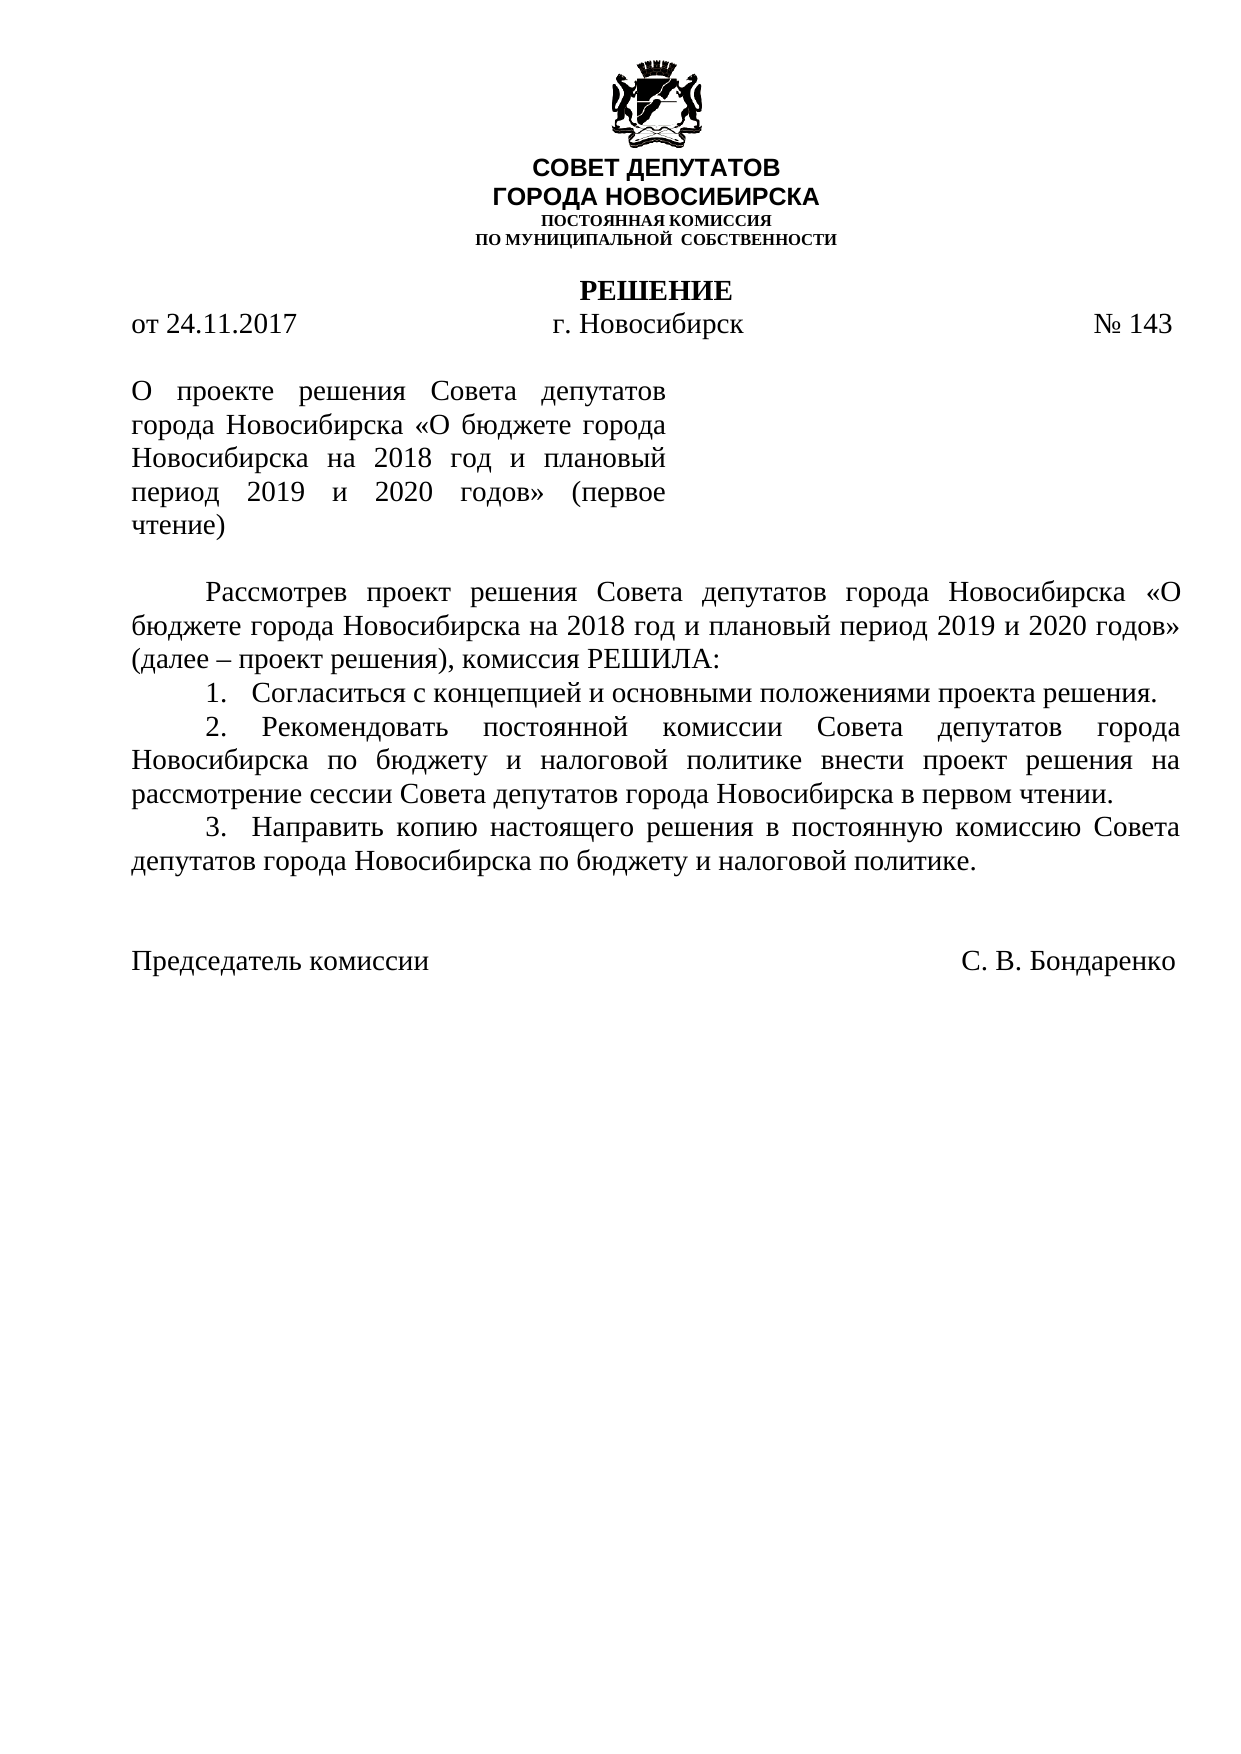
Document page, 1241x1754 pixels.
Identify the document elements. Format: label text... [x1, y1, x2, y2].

title Рассмотрев проект решения Совета депутатов города Новосибирска «О бюджете города Новосибирска на 2018 год и плановый период 2019 и 2020 годов» (далее – проект решения), комиссия РЕШИЛА: [131, 574, 1181, 675]
subtitle СОВЕТ ДЕПУТАТОВ [131, 153, 1181, 182]
text 3. Направить копию настоящего решения в постоянную комиссию Совета депутатов города Новосибирска по бюджету и налоговой политике. [131, 809, 1181, 876]
text ПО МУНИЦИПАЛЬНОЙ СОБСТВЕННОСТИ [131, 229, 1181, 249]
list 2. Рекомендовать постоянной комиссии Совета депутатов города Новосибирска по бюджету и налоговой политике внести проект решения на рассмотрение сессии Совета депутатов города Новосибирска в первом чтении. [131, 709, 1181, 809]
subtitle ПОСТОЯННАЯ КОМИССИЯ [131, 210, 1181, 229]
text Председатель комиссии С. В. Бондаренко [131, 943, 1181, 977]
list Согласиться с концепцией и основными положениями проекта решения. [205, 675, 1181, 709]
subtitle ГОРОДА НОВОСИБИРСКА [131, 182, 1181, 210]
table_header О проекте решения Совета депутатов города Новосибирска «О бюджете города Новосибирска на 2018 год и плановый период 2019 и 2020 годов» (первое чтение) [120, 373, 678, 541]
text от 24.11.2017 г. Новосибирск № 143 [131, 306, 1181, 340]
text РЕШЕНИЕ [131, 273, 1181, 306]
